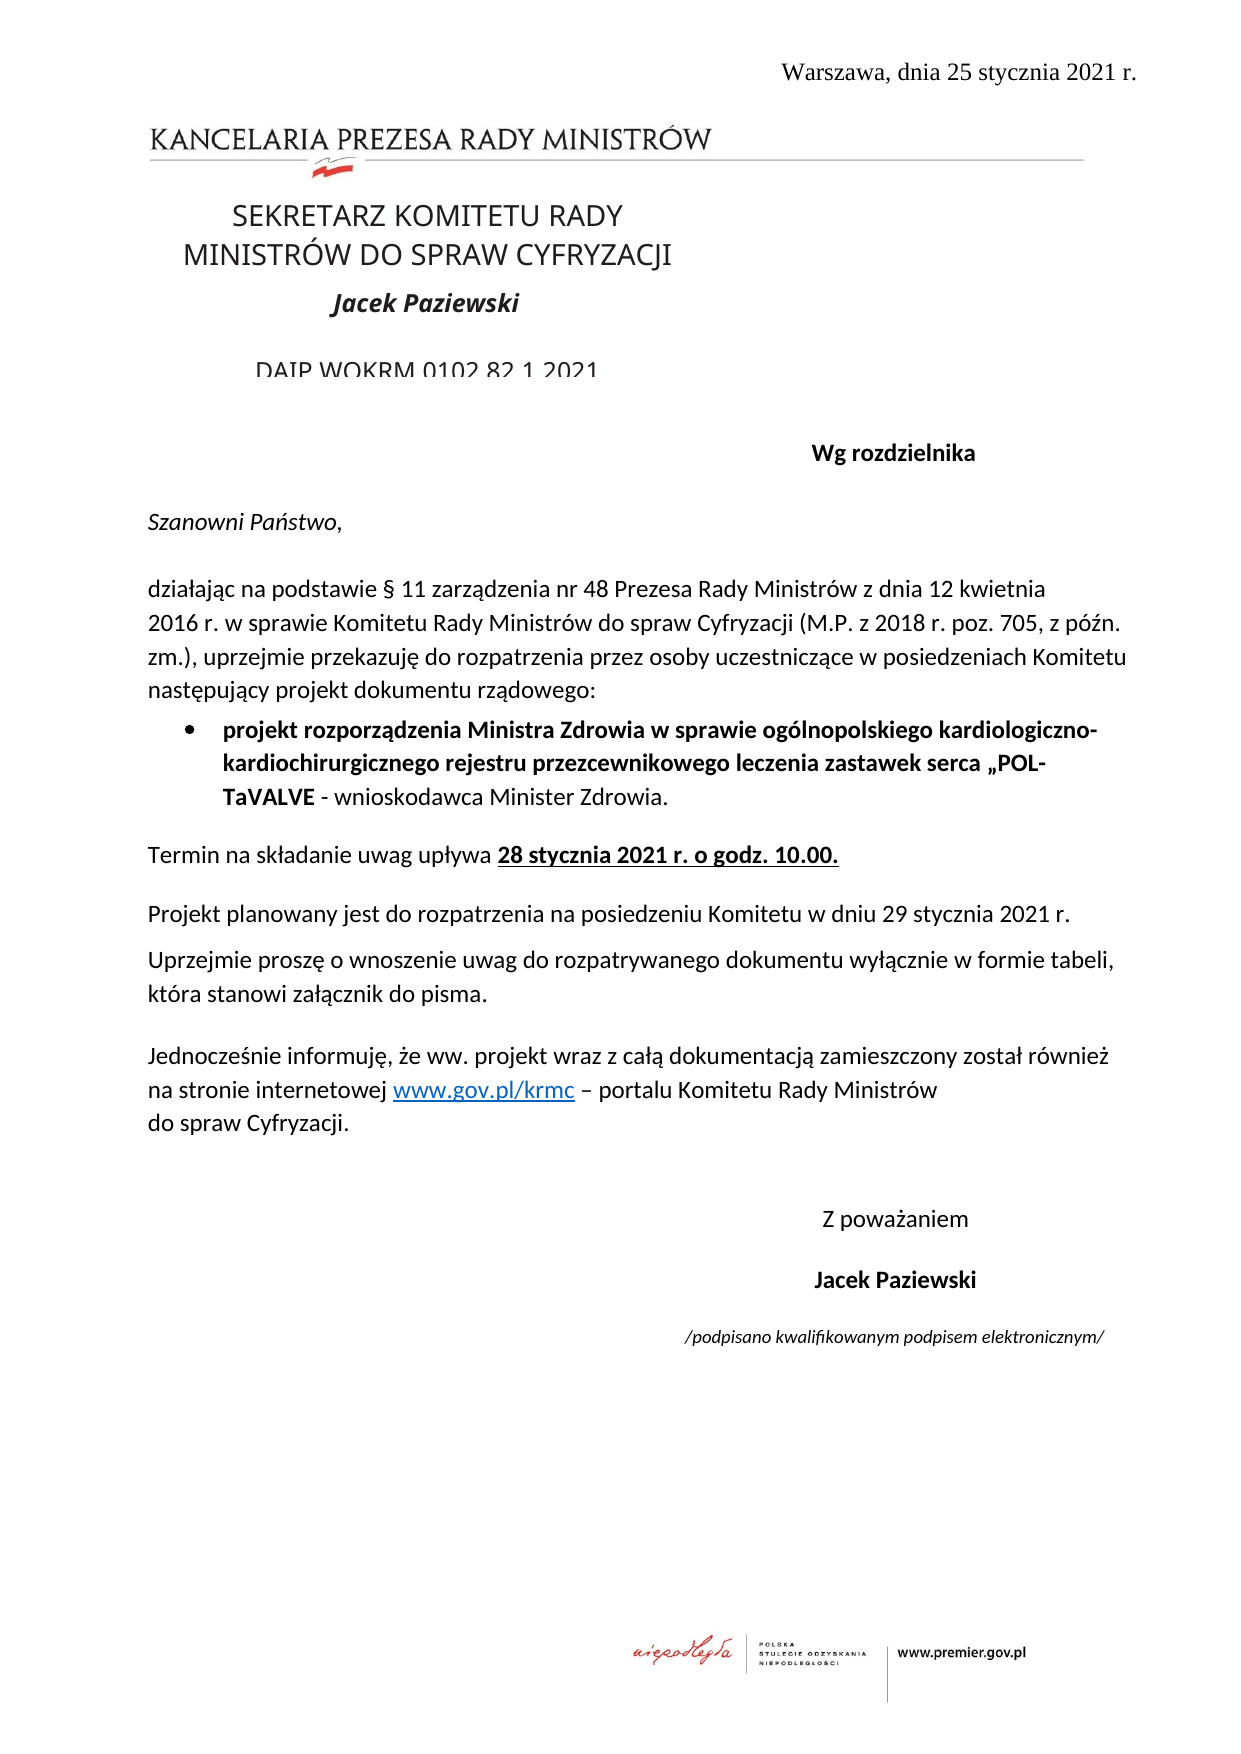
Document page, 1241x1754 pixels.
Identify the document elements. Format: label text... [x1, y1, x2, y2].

picture [147, 1596, 1034, 1754]
text Jacek Paziewski [654, 1265, 1137, 1295]
text Projekt planowany jest do rozpatrzenia na posiedzeniu Komitetu w dniu 29 stycznia 2021 r. [148, 898, 1137, 929]
text działając na podstawie § 11 zarządzenia nr 48 Prezesa Rady Ministrów z dnia 12 kwietnia 2016 r. w sprawie Komitetu Rady Ministrów do spraw Cyfryzacji (M.P. z 2018 r. poz. 705, z późn. zm.), uprzejmie przekazuję do rozpatrzenia przez osoby uczestniczące w posiedzeniach Komitetu następujący projekt dokumentu rządowego: [148, 574, 1137, 705]
list projekt rozporządzenia Ministra Zdrowia w sprawie ogólnopolskiego kardiologiczno-kardiochirurgicznego rejestru przezcewnikowego leczenia zastawek serca „POL-TaVALVE - wnioskodawca Minister Zdrowia. [185, 714, 1137, 812]
text Szanowni Państwo, [148, 506, 1137, 536]
text /podpisano kwalifikowanym podpisem elektronicznym/ [654, 1326, 1137, 1349]
text Termin na składanie uwag upływa 28 stycznia 2021 r. o godz. 10.00. [148, 840, 1137, 870]
text Uprzejmie proszę o wnoszenie uwag do rozpatrywanego dokumentu wyłącznie w formie tabeli, która stanowi załącznik do pisma. [148, 944, 1137, 1008]
text Jednocześnie informuję, że ww. projekt wraz z całą dokumentacją zamieszczony został również na stronie internetowej www.gov.pl/krmc – portalu Komitetu Rady Ministrów do spraw Cyfryzacji. [148, 1041, 1137, 1138]
text Wg rozdzielnika [148, 233, 1137, 468]
picture [147, 115, 1084, 183]
text Z poważaniem [654, 1204, 1137, 1234]
